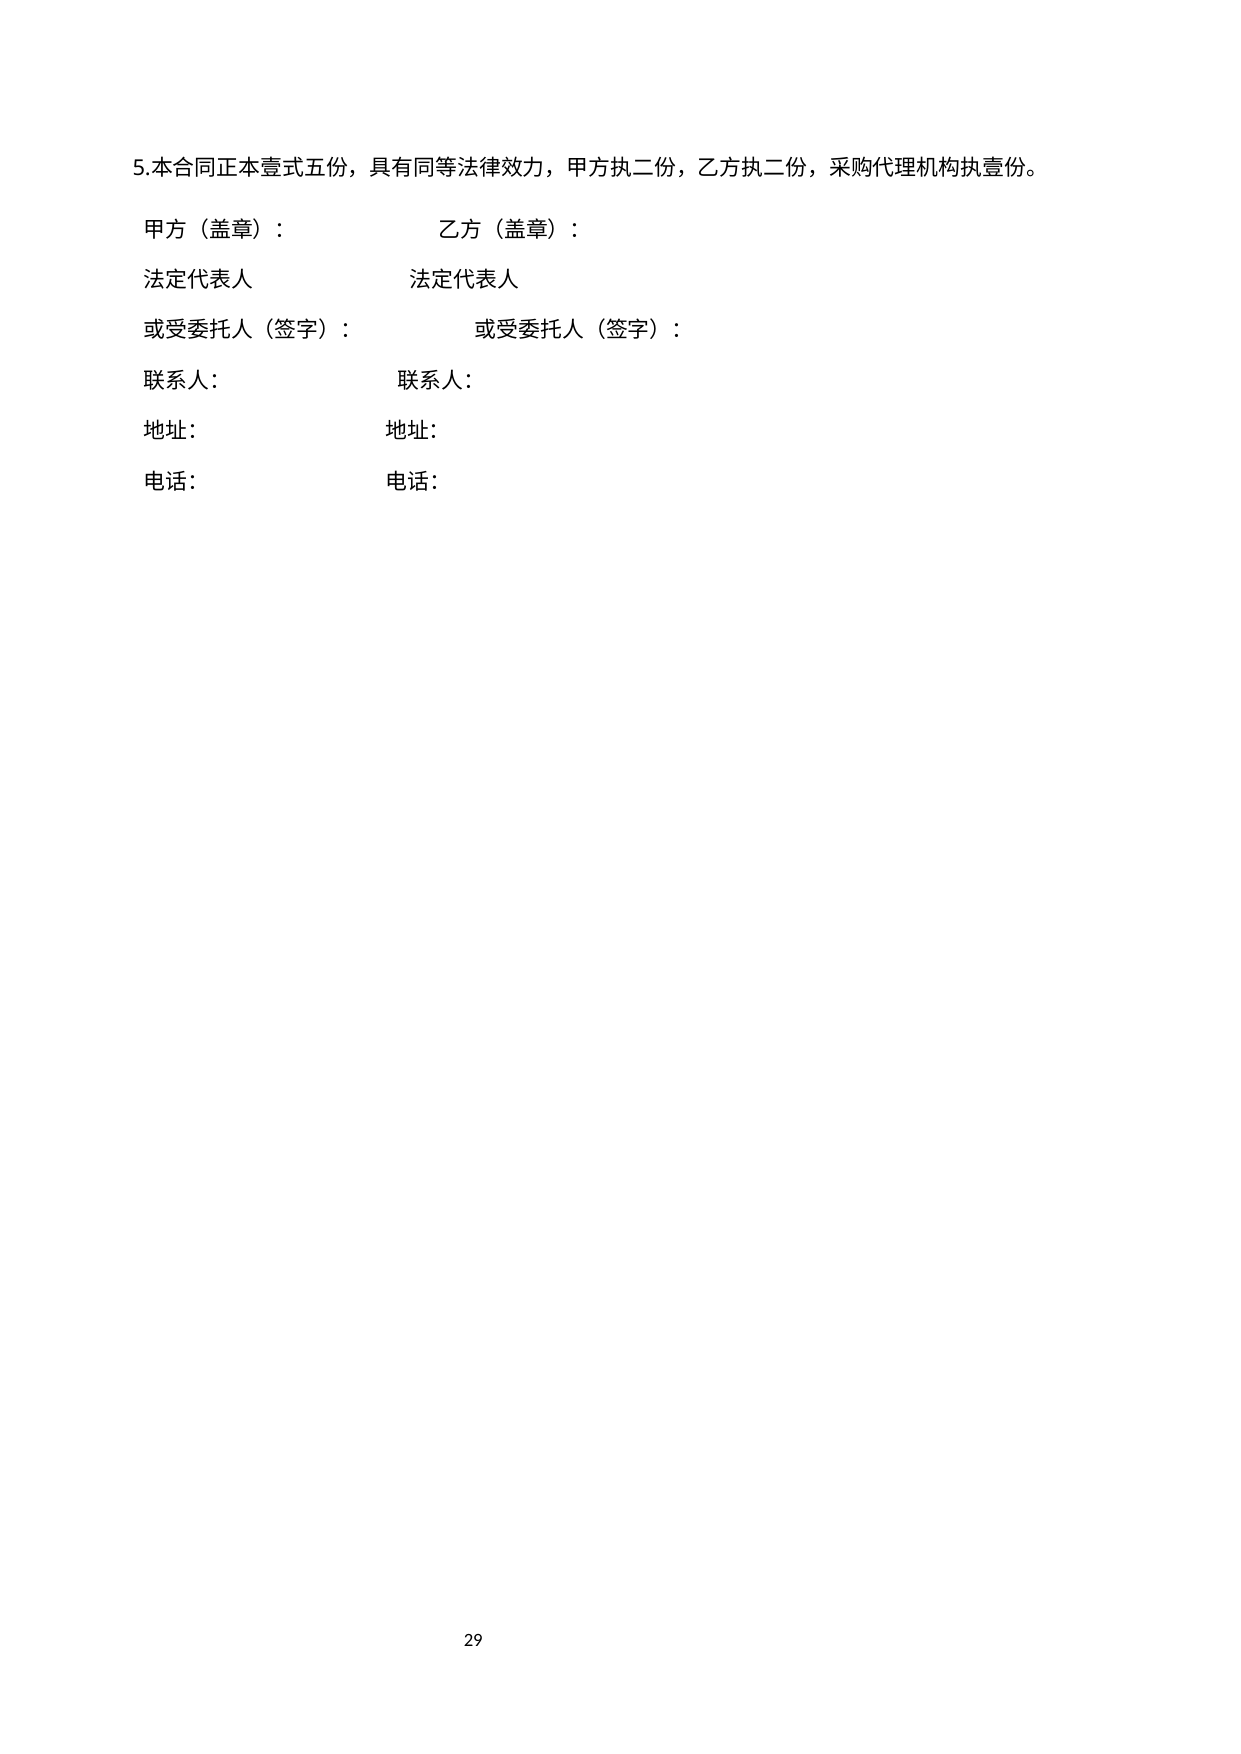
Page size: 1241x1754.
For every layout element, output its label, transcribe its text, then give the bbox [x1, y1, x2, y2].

text 法定代表人 法定代表人 [143, 261, 1095, 295]
text 甲方（盖章）： 乙方（盖章）： [143, 210, 1095, 245]
text 电话： 电话： [143, 462, 1095, 497]
text 或受委托人（签字）： 或受委托人（签字）： [143, 311, 1095, 346]
text 5.本合同正本壹式五份，具有同等法律效力，甲方执二份，乙方执二份，采购代理机构执壹份。 [132, 150, 1095, 182]
text 地址： 地址： [143, 412, 1095, 446]
text 联系人： 联系人： [143, 361, 1095, 396]
